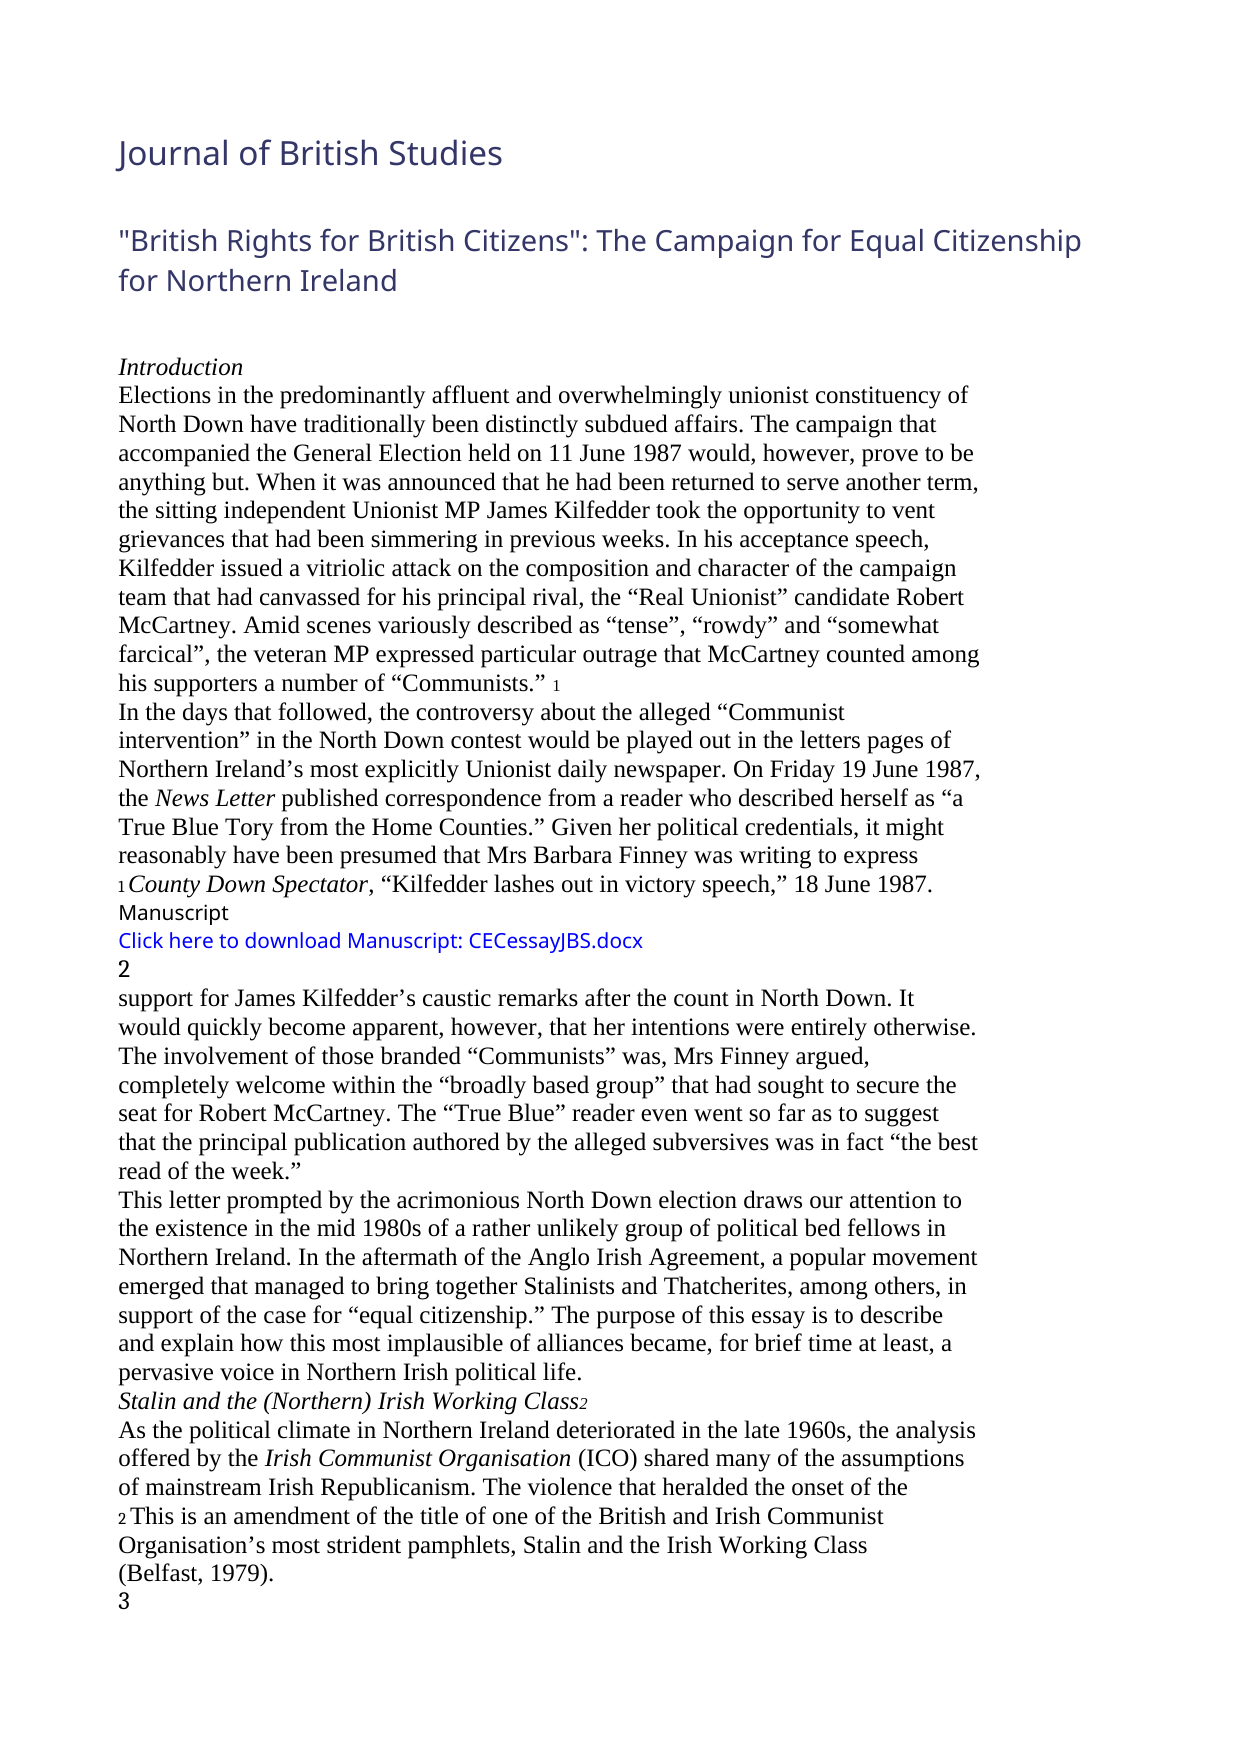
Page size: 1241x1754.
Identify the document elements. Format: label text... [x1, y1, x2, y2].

text As the political climate in Northern Ireland deteriorated in the late 1960s, the analysis [118, 1415, 1122, 1443]
text Kilfedder issued a vitriolic attack on the composition and character of the campaign [118, 553, 1122, 582]
text Click here to download Manuscript: CECessayJBS.docx [118, 926, 1122, 955]
text Manuscript [118, 898, 1122, 926]
text North Down have traditionally been distinctly subdued affairs. The campaign that [118, 409, 1122, 438]
text intervention” in the North Down contest would be played out in the letters pages of [118, 725, 1122, 754]
text accompanied the General Election held on 11 June 1987 would, however, prove to be [118, 438, 1122, 467]
text Introduction [118, 352, 1122, 380]
text grievances that had been simmering in previous weeks. In his acceptance speech, [118, 524, 1122, 553]
text The involvement of those branded “Communists” was, Mrs Finney argued, [118, 1041, 1122, 1070]
text the existence in the mid 1980s of a rather unlikely group of political bed fellows in [118, 1213, 1122, 1242]
text 1 County Down Spectator, “Kilfedder lashes out in victory speech,” 18 June 1987. [118, 869, 1122, 898]
text True Blue Tory from the Home Counties.” Given her political credentials, it might [118, 812, 1122, 840]
text and explain how this most implausible of alliances became, for brief time at least, a [118, 1328, 1122, 1357]
text offered by the Irish Communist Organisation (ICO) shared many of the assumptions [118, 1443, 1122, 1472]
text Northern Ireland. In the aftermath of the Anglo Irish Agreement, a popular movement [118, 1242, 1122, 1271]
text the News Letter published correspondence from a reader who described herself as “a [118, 783, 1122, 812]
text 3 [118, 1587, 1122, 1616]
text In the days that followed, the controversy about the alleged “Communist [118, 697, 1122, 725]
text of mainstream Irish Republicanism. The violence that heralded the onset of the [118, 1472, 1122, 1501]
text 2 [118, 955, 1122, 983]
text support for James Kilfedder’s caustic remarks after the count in North Down. It [118, 983, 1122, 1012]
text would quickly become apparent, however, that her intentions were entirely otherwise. [118, 1012, 1122, 1041]
text Stalin and the (Northern) Irish Working Class2 [118, 1386, 1122, 1415]
text completely welcome within the “broadly based group” that had sought to secure the [118, 1070, 1122, 1098]
text pervasive voice in Northern Irish political life. [118, 1357, 1122, 1386]
text McCartney. Amid scenes variously described as “tense”, “rowdy” and “somewhat [118, 610, 1122, 639]
text "British Rights for British Citizens": The Campaign for Equal Citizenship for Northern Ireland [118, 221, 1122, 300]
text Northern Ireland’s most explicitly Unionist daily newspaper. On Friday 19 June 1987, [118, 754, 1122, 783]
text This letter prompted by the acrimonious North Down election draws our attention to [118, 1185, 1122, 1213]
text Journal of British Studies [118, 130, 1122, 175]
text farcical”, the veteran MP expressed particular outrage that McCartney counted among [118, 639, 1122, 668]
text emerged that managed to bring together Stalinists and Thatcherites, among others, in [118, 1271, 1122, 1300]
text Elections in the predominantly affluent and overwhelmingly unionist constituency of [118, 380, 1122, 409]
text 2 This is an amendment of the title of one of the British and Irish Communist [118, 1501, 1122, 1530]
text seat for Robert McCartney. The “True Blue” reader even went so far as to suggest [118, 1098, 1122, 1127]
text that the principal publication authored by the alleged subversives was in fact “the best [118, 1127, 1122, 1156]
text team that had canvassed for his principal rival, the “Real Unionist” candidate Robert [118, 582, 1122, 610]
text reasonably have been presumed that Mrs Barbara Finney was writing to express [118, 840, 1122, 869]
text (Belfast, 1979). [118, 1558, 1122, 1587]
text read of the week.” [118, 1156, 1122, 1185]
text his supporters a number of “Communists.” 1 [118, 668, 1122, 697]
text Organisation’s most strident pamphlets, Stalin and the Irish Working Class [118, 1530, 1122, 1558]
text anything but. When it was announced that he had been returned to serve another term, [118, 467, 1122, 495]
text support of the case for “equal citizenship.” The purpose of this essay is to describe [118, 1300, 1122, 1328]
text the sitting independent Unionist MP James Kilfedder took the opportunity to vent [118, 495, 1122, 524]
